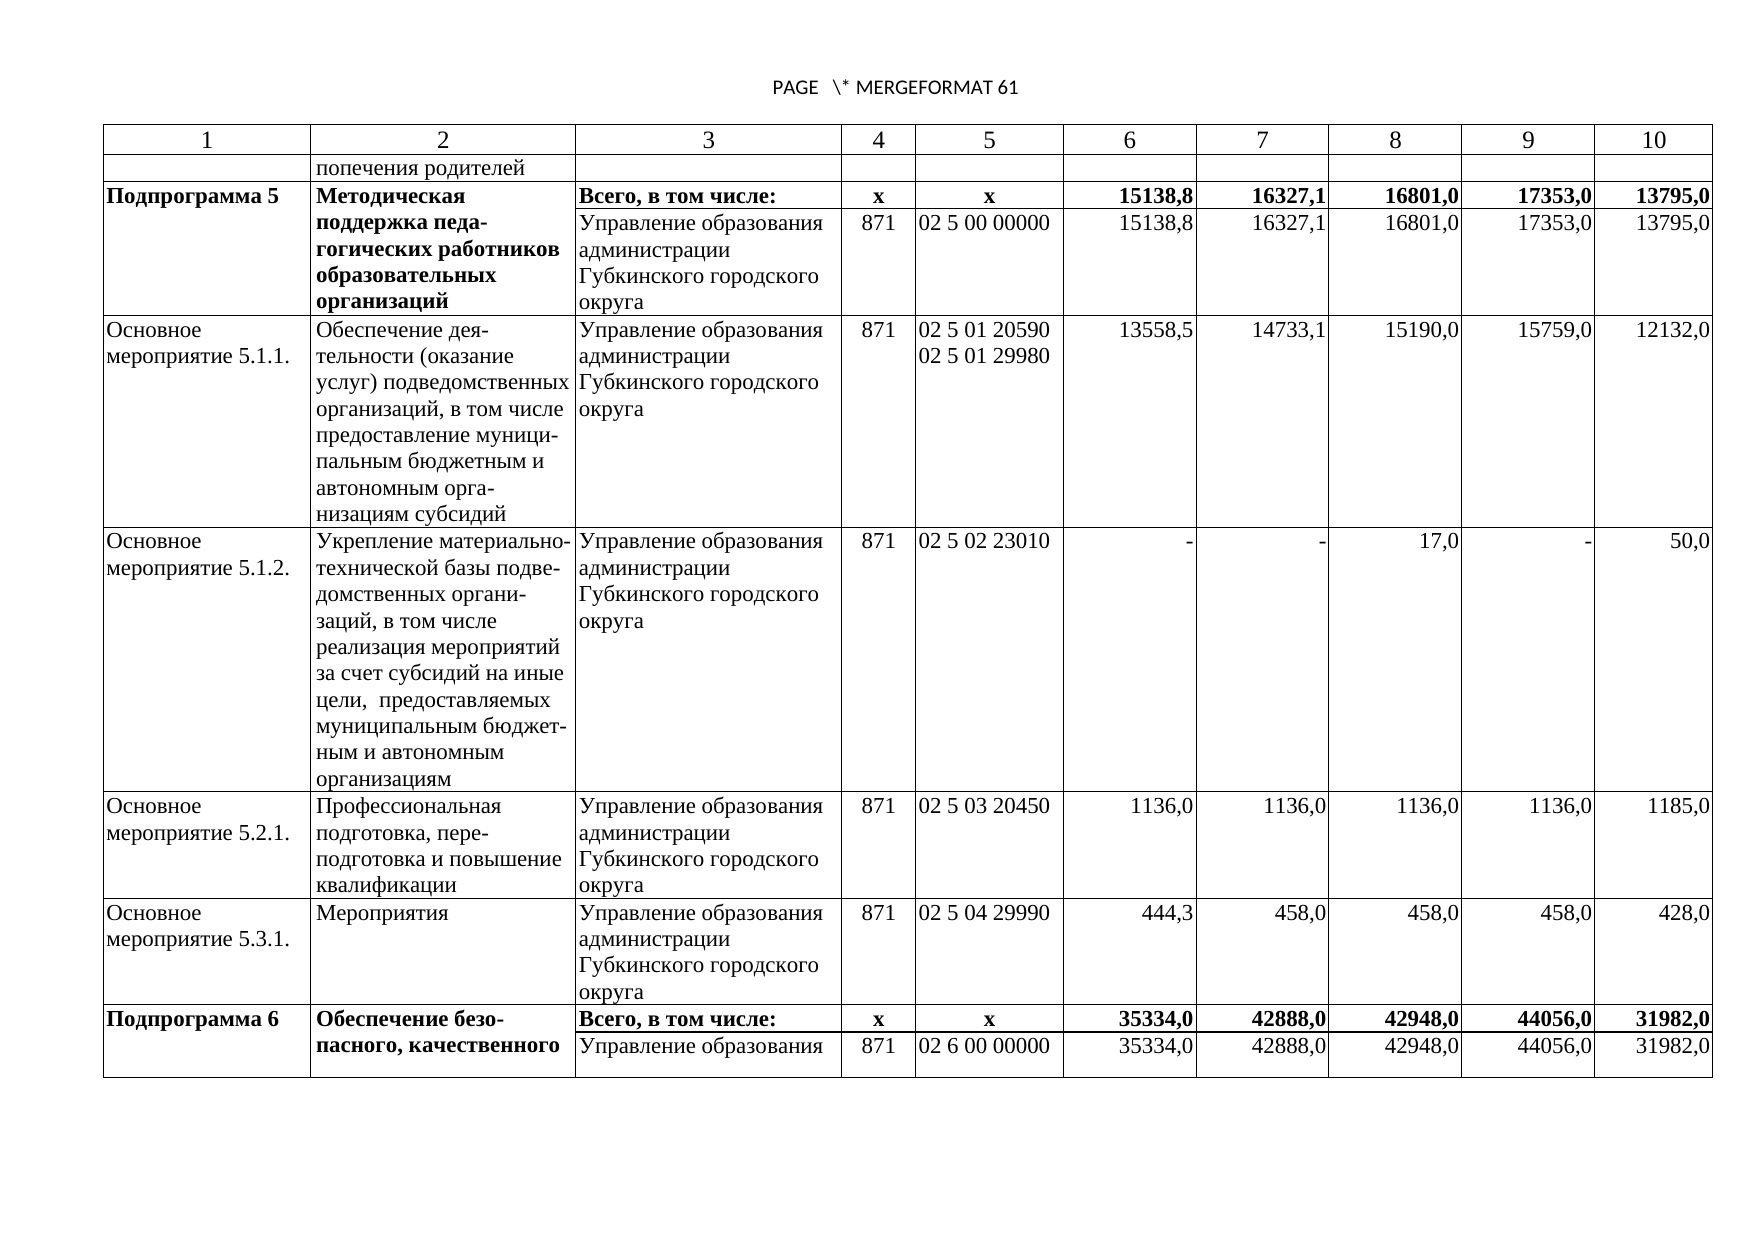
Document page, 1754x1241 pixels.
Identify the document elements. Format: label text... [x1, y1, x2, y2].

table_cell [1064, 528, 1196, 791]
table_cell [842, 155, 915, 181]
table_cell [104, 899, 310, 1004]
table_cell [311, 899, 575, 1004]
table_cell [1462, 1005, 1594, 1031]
table_header 3 [576, 125, 841, 153]
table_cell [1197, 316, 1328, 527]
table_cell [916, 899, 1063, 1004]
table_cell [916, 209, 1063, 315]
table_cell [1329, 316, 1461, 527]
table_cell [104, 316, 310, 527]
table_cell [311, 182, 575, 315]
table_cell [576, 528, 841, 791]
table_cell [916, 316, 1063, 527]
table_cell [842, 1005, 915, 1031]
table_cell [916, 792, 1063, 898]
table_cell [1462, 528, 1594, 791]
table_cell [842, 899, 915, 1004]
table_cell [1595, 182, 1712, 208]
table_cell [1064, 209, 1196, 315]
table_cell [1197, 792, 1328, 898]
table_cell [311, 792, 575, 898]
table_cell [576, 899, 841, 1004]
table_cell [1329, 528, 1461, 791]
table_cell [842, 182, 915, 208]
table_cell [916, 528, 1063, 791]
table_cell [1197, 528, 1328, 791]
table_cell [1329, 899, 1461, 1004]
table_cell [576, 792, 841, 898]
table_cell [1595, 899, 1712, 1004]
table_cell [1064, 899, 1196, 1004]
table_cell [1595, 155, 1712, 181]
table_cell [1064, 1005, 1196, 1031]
table_header 10 [1595, 125, 1712, 153]
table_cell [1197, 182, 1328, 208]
table_header 4 [842, 125, 915, 153]
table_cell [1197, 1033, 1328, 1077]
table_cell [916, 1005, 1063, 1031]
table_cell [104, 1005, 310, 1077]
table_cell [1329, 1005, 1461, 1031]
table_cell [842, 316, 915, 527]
table_header 7 [1197, 125, 1328, 153]
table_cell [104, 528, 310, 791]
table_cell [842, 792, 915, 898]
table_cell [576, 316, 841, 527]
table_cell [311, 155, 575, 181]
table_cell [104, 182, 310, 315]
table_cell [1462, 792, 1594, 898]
table_header 2 [311, 125, 575, 153]
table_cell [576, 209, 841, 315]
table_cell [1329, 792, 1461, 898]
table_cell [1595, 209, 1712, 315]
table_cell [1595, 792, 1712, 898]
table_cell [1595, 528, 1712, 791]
table_header 1 [104, 125, 310, 153]
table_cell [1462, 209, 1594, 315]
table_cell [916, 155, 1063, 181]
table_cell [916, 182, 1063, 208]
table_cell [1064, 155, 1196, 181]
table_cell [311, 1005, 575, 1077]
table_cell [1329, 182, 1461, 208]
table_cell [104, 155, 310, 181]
table_header 6 [1064, 125, 1196, 153]
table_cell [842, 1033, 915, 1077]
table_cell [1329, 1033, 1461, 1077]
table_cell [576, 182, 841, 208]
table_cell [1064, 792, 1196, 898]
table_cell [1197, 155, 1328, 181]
table_header 9 [1462, 125, 1594, 153]
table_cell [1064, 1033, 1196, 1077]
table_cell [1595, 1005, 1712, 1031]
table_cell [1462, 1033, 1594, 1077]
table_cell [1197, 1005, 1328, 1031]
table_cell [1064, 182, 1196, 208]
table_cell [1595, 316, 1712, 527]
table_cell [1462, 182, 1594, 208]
table_header 5 [916, 125, 1063, 153]
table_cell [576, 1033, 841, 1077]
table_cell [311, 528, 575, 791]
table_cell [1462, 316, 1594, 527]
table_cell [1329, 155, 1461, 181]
table_header 8 [1329, 125, 1461, 153]
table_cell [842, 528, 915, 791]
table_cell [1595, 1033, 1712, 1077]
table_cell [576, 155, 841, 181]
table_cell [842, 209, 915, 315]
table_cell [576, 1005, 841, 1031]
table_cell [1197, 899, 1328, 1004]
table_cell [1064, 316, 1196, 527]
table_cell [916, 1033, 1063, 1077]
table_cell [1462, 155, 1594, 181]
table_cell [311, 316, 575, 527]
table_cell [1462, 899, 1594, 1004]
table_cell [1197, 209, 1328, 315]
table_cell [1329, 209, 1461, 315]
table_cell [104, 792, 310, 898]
